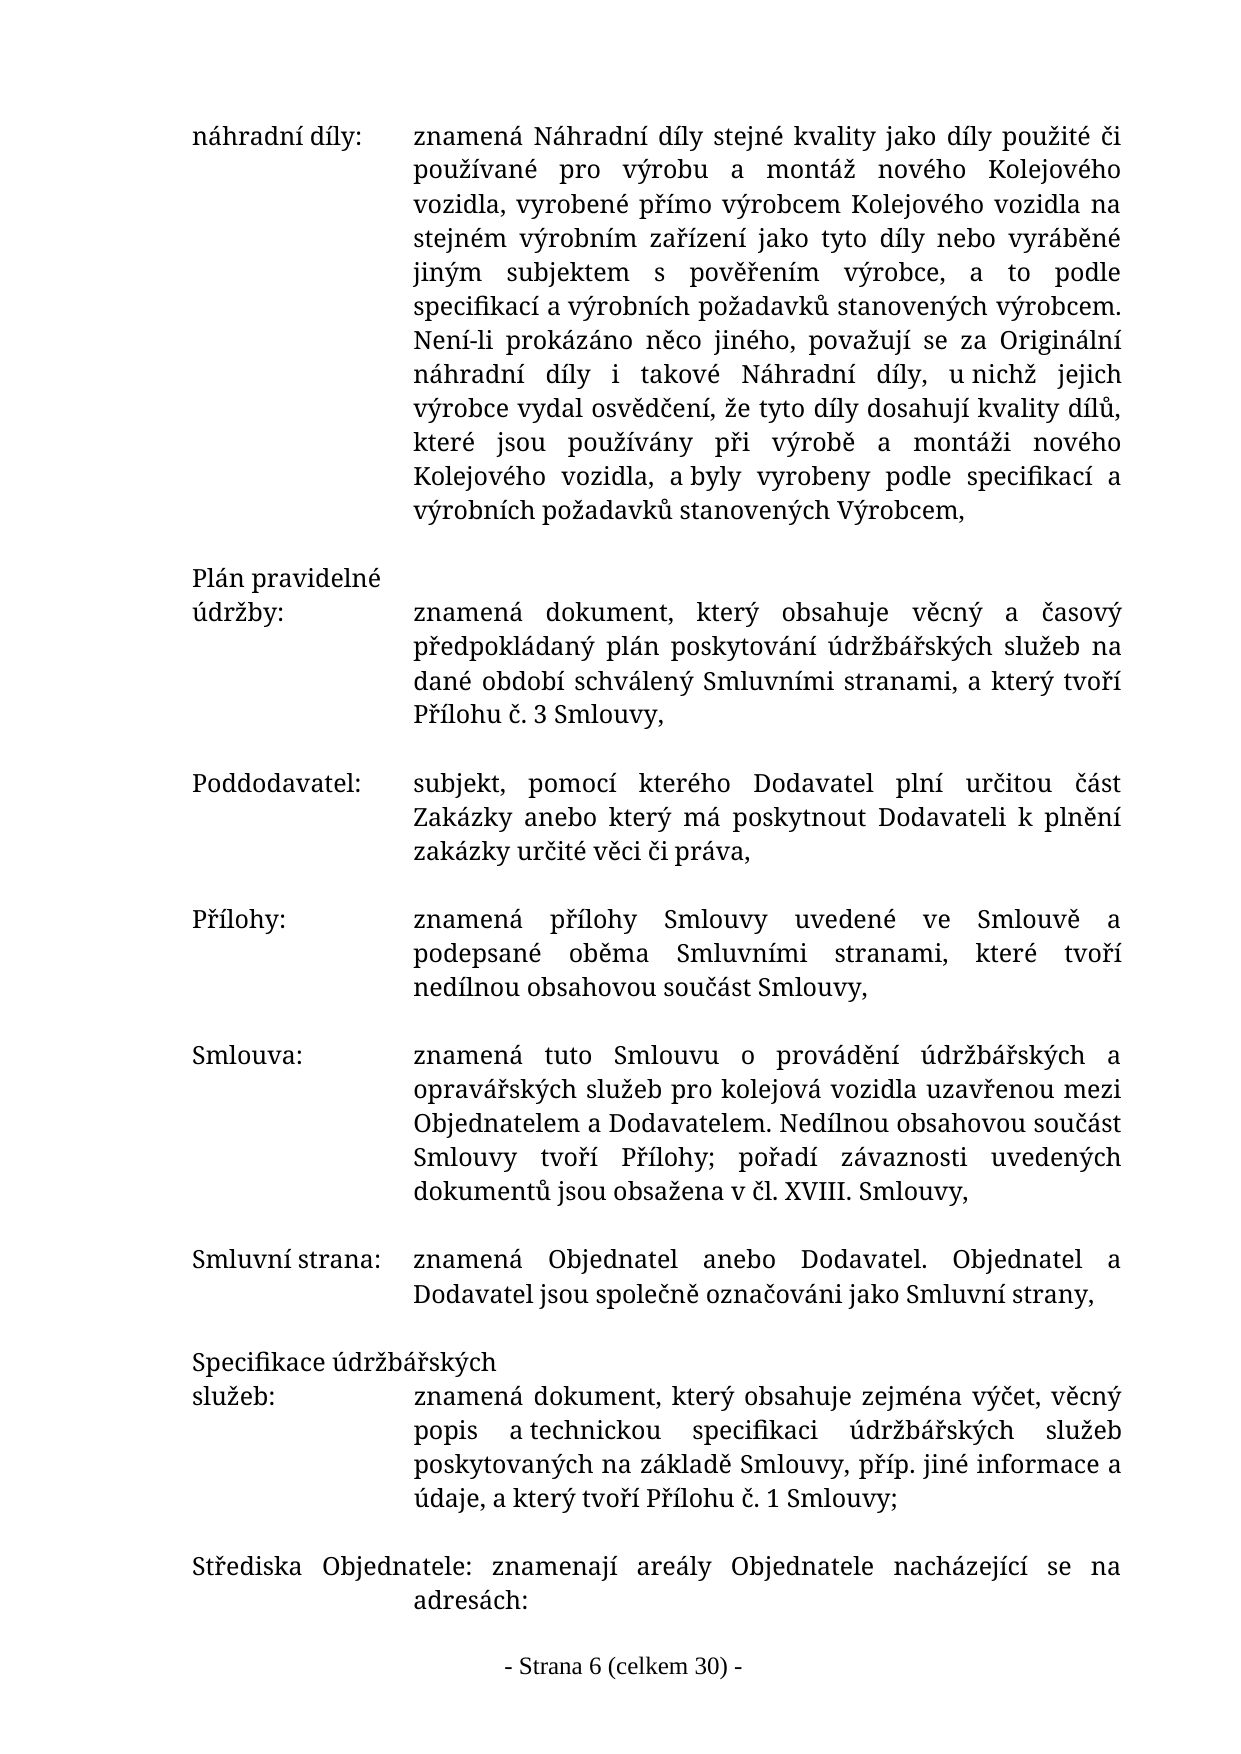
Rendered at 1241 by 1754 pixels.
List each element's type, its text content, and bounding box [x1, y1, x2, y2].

text Poddodavatel: subjekt, pomocí kterého Dodavatel plní určitou část Zakázky anebo který má poskytnout Dodavateli k plnění zakázky určité věci či práva, [192, 765, 1122, 867]
text Plán pravidelné [192, 561, 1122, 595]
text údržby: znamená dokument, který obsahuje věcný a časový předpokládaný plán poskytování údržbářských služeb na dané období schválený Smluvními stranami, a který tvoří Přílohu č. 3 Smlouvy, [192, 595, 1122, 731]
text Přílohy: znamená přílohy Smlouvy uvedené ve Smlouvě a podepsané oběma Smluvními stranami, které tvoří nedílnou obsahovou součást Smlouvy, [192, 902, 1122, 1004]
text Specifikace údržbářských [192, 1344, 1122, 1378]
text služeb: znamená dokument, který obsahuje zejména výčet, věcný popis a technickou specifikaci údržbářských služeb poskytovaných na základě Smlouvy, příp. jiné informace a údaje, a který tvoří Přílohu č. 1 Smlouvy; [192, 1378, 1122, 1515]
text náhradní díly: znamená Náhradní díly stejné kvality jako díly použité či používané pro výrobu a montáž nového Kolejového vozidla, vyrobené přímo výrobcem Kolejového vozidla na stejném výrobním zařízení jako tyto díly nebo vyráběné jiným subjektem s pověřením výrobce, a to podle specifikací a výrobních požadavků stanovených výrobcem. Není-li prokázáno něco jiného, považují se za Originální náhradní díly i takové Náhradní díly, u nichž jejich výrobce vydal osvědčení, že tyto díly dosahují kvality dílů, které jsou používány při výrobě a montáži nového Kolejového vozidla, a byly vyrobeny podle specifikací a výrobních požadavků stanovených Výrobcem, [192, 118, 1122, 527]
text Smlouva: znamená tuto Smlouvu o provádění údržbářských a opravářských služeb pro kolejová vozidla uzavřenou mezi Objednatelem a Dodavatelem. Nedílnou obsahovou součást Smlouvy tvoří Přílohy; pořadí závaznosti uvedených dokumentů jsou obsažena v čl. XVIII. Smlouvy, [192, 1038, 1122, 1208]
text Střediska Objednatele: znamenají areály Objednatele nacházející se na adresách: [192, 1549, 1122, 1617]
text Smluvní strana: znamená Objednatel anebo Dodavatel. Objednatel a Dodavatel jsou společně označováni jako Smluvní strany, [192, 1242, 1122, 1310]
